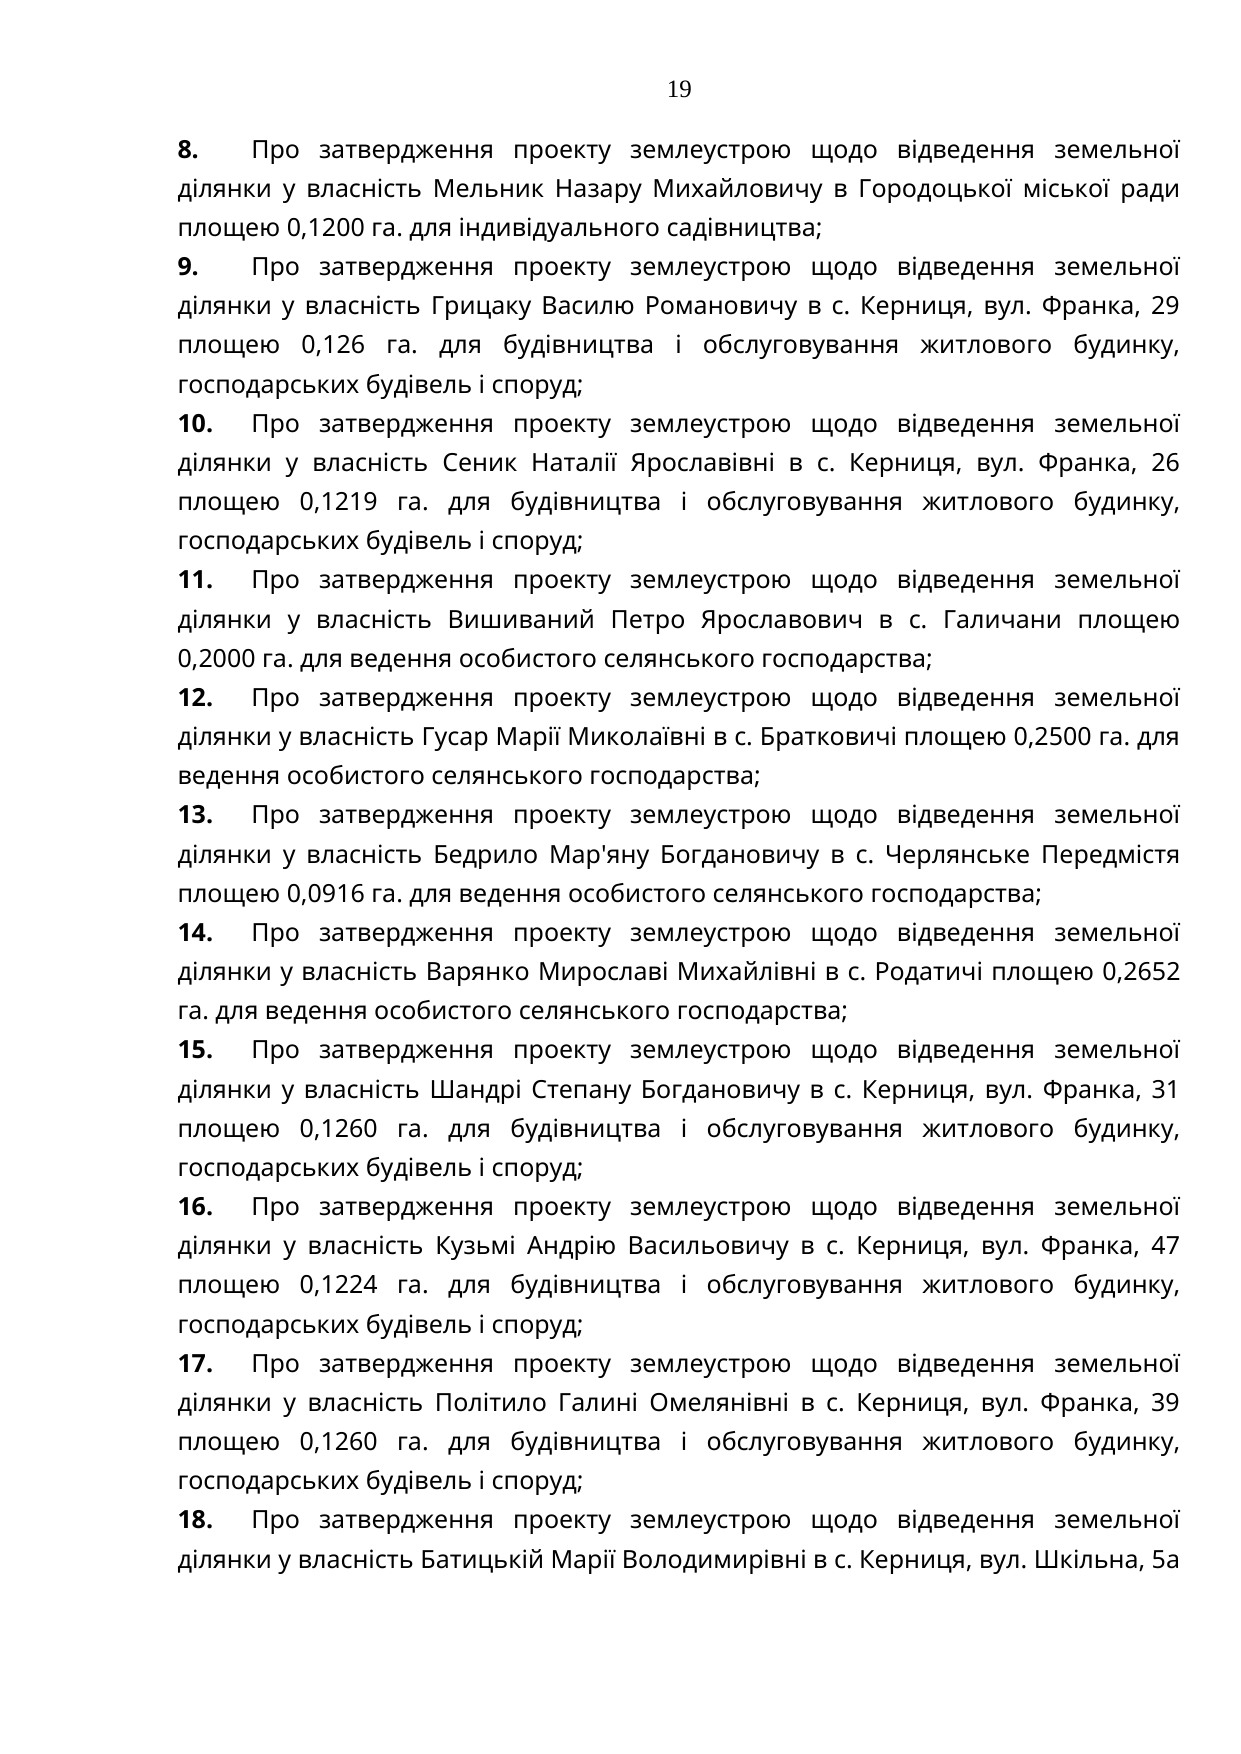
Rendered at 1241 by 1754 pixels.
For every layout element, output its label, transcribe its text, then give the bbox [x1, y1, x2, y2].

list Про затвердження проекту землеустрою щодо відведення земельної ділянки у власність Мельник Назару Михайловичу в Городоцької міської ради площею 0,1200 га. для індивідуального садівництва; [177, 131, 1181, 244]
list Про затвердження проекту землеустрою щодо відведення земельної ділянки у власність Бедрило Мар'яну Богдановичу в с. Черлянське Передмістя площею 0,0916 га. для ведення особистого селянського господарства; [177, 797, 1181, 909]
list Про затвердження проекту землеустрою щодо відведення земельної ділянки у власність Варянко Мирославі Михайлівні в с. Родатичі площею 0,2652 га. для ведення особистого селянського господарства; [177, 914, 1181, 1027]
list Про затвердження проекту землеустрою щодо відведення земельної ділянки у власність Вишиваний Петро Ярославович в с. Галичани площею 0,2000 га. для ведення особистого селянського господарства; [177, 562, 1181, 674]
list Про затвердження проекту землеустрою щодо відведення земельної ділянки у власність Шандрі Степану Богдановичу в с. Керниця, вул. Франка, 31 площею 0,1260 га. для будівництва і обслуговування житлового будинку, господарських будівель і споруд; [177, 1032, 1181, 1184]
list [177, 1502, 1181, 1575]
list Про затвердження проекту землеустрою щодо відведення земельної ділянки у власність Політило Галині Омелянівні в с. Керниця, вул. Франка, 39 площею 0,1260 га. для будівництва і обслуговування житлового будинку, господарських будівель і споруд; [177, 1345, 1181, 1497]
list Про затвердження проекту землеустрою щодо відведення земельної ділянки у власність Кузьмі Андрію Васильовичу в с. Керниця, вул. Франка, 47 площею 0,1224 га. для будівництва і обслуговування житлового будинку, господарських будівель і споруд; [177, 1189, 1181, 1340]
list Про затвердження проекту землеустрою щодо відведення земельної ділянки у власність Сеник Наталії Ярославівні в с. Керниця, вул. Франка, 26 площею 0,1219 га. для будівництва і обслуговування житлового будинку, господарських будівель і споруд; [177, 405, 1181, 557]
list Про затвердження проекту землеустрою щодо відведення земельної ділянки у власність Грицаку Василю Романовичу в с. Керниця, вул. Франка, 29 площею 0,126 га. для будівництва і обслуговування житлового будинку, господарських будівель і споруд; [177, 249, 1181, 400]
list Про затвердження проекту землеустрою щодо відведення земельної ділянки у власність Гусар Марії Миколаївні в с. Братковичі площею 0,2500 га. для ведення особистого селянського господарства; [177, 679, 1181, 792]
